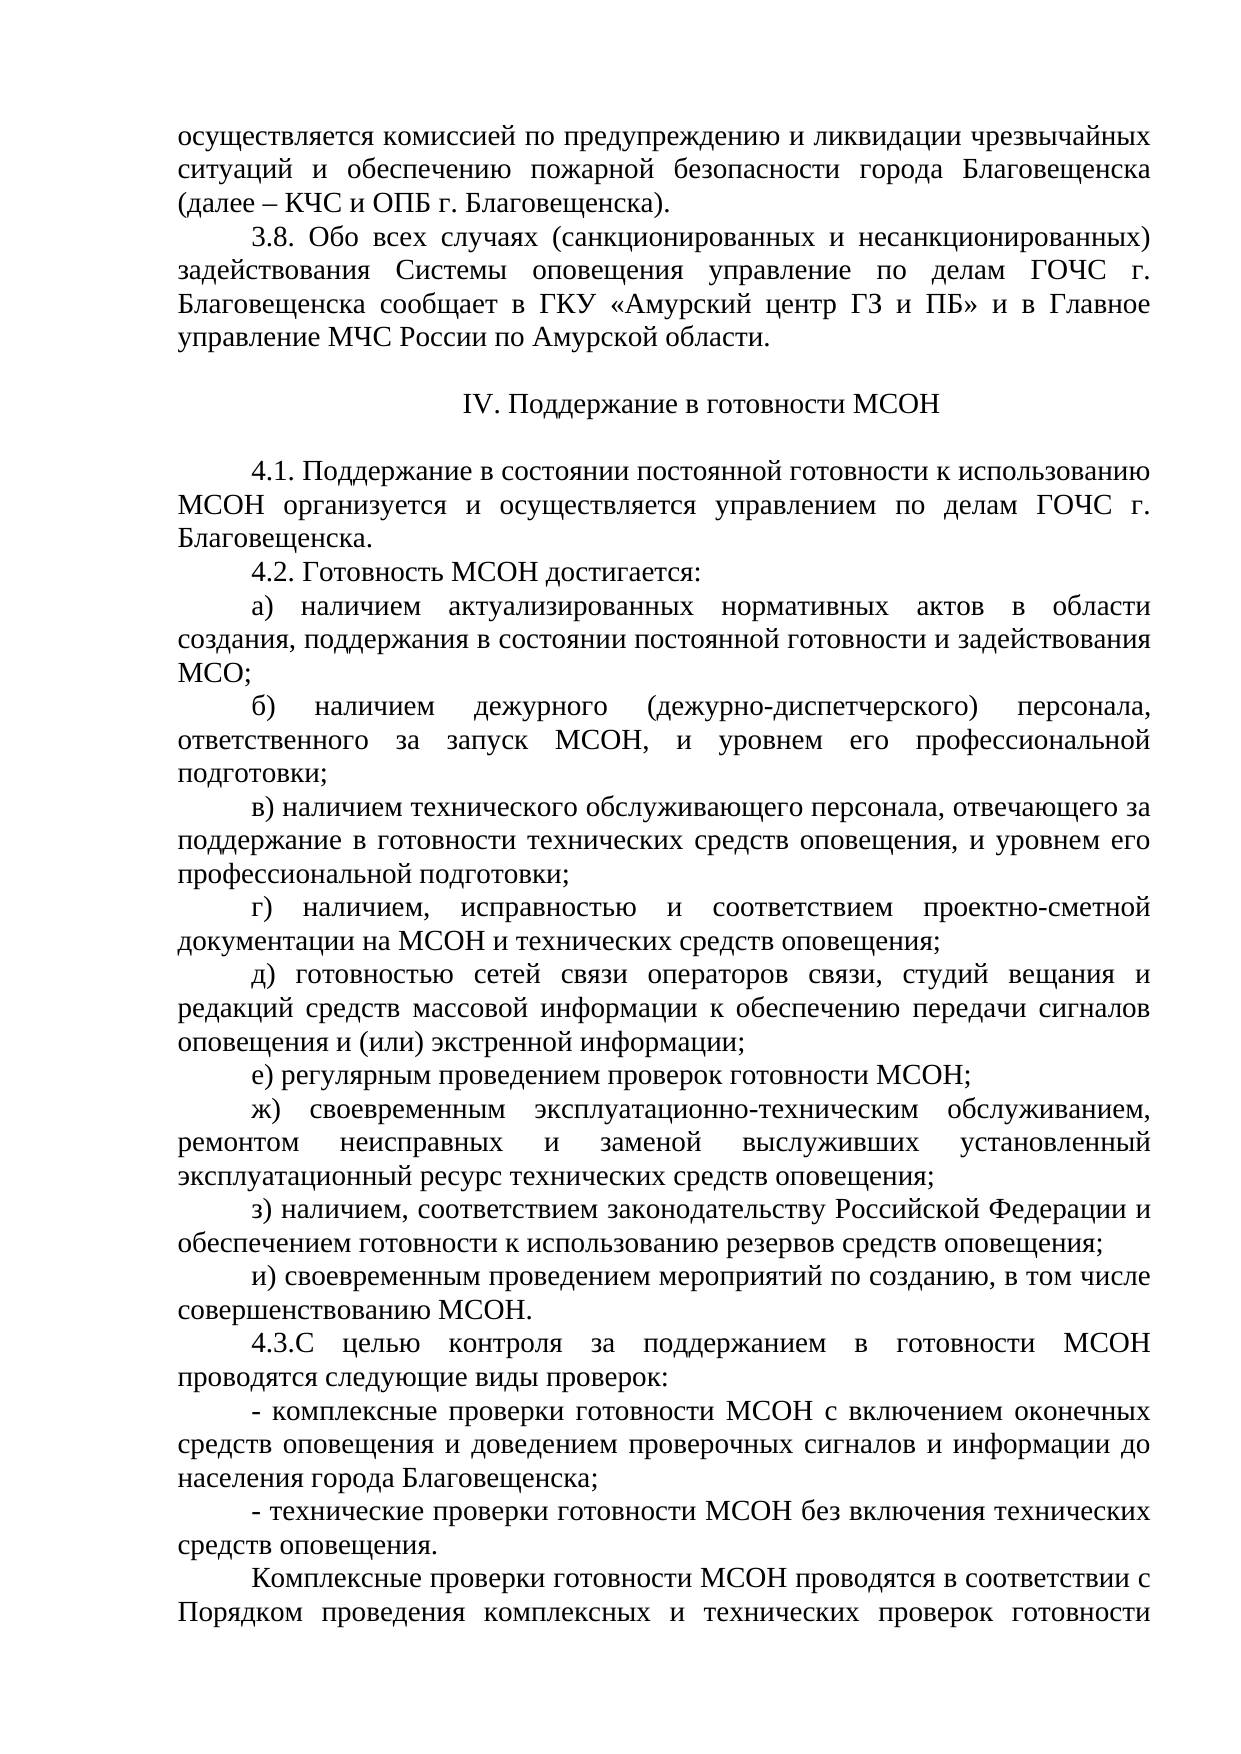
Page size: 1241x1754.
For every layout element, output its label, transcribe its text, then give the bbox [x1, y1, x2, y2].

text а) наличием актуализированных нормативных актов в области создания, поддержания в состоянии постоянной готовности и задействования МСО; [177, 588, 1152, 688]
text 4.2. Готовность МСОН достигается: [177, 554, 1152, 588]
text з) наличием, соответствием законодательству Российской Федерации и обеспечением готовности к использованию резервов средств оповещения; [177, 1191, 1152, 1258]
text 4.3.С целью контроля за поддержанием в готовности МСОН проводятся следующие виды проверок: [177, 1326, 1152, 1393]
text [177, 118, 1152, 219]
text ж) своевременным эксплуатационно-техническим обслуживанием, ремонтом неисправных и заменой выслуживших установленный эксплуатационный ресурс технических средств оповещения; [177, 1091, 1152, 1191]
text в) наличием технического обслуживающего персонала, отвечающего за поддержание в готовности технических средств оповещения, и уровнем его профессиональной подготовки; [177, 789, 1152, 889]
text и) своевременным проведением мероприятий по созданию, в том числе совершенствованию МСОН. [177, 1258, 1152, 1326]
text б) наличием дежурного (дежурно-диспетчерского) персонала, ответственного за запуск МСОН, и уровнем его профессиональной подготовки; [177, 688, 1152, 789]
text - комплексные проверки готовности МСОН с включением оконечных средств оповещения и доведением проверочных сигналов и информации до населения города Благовещенска; [177, 1393, 1152, 1493]
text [177, 1560, 1152, 1627]
text г) наличием, исправностью и соответствием проектно-сметной документации на МСОН и технических средств оповещения; [177, 889, 1152, 957]
text е) регулярным проведением проверок готовности МСОН; [177, 1057, 1152, 1091]
text IV. Поддержание в готовности МСОН [177, 386, 1152, 420]
text - технические проверки готовности МСОН без включения технических средств оповещения. [177, 1493, 1152, 1560]
text 4.1. Поддержание в состоянии постоянной готовности к использованию МСОН организуется и осуществляется управлением по делам ГОЧС г. Благовещенска. [177, 453, 1152, 554]
text д) готовностью сетей связи операторов связи, студий вещания и редакций средств массовой информации к обеспечению передачи сигналов оповещения и (или) экстренной информации; [177, 957, 1152, 1057]
text 3.8. Обо всех случаях (санкционированных и несанкционированных) задействования Системы оповещения управление по делам ГОЧС г. Благовещенска сообщает в ГКУ «Амурский центр ГЗ и ПБ» и в Главное управление МЧС России по Амурской области. [177, 219, 1152, 353]
